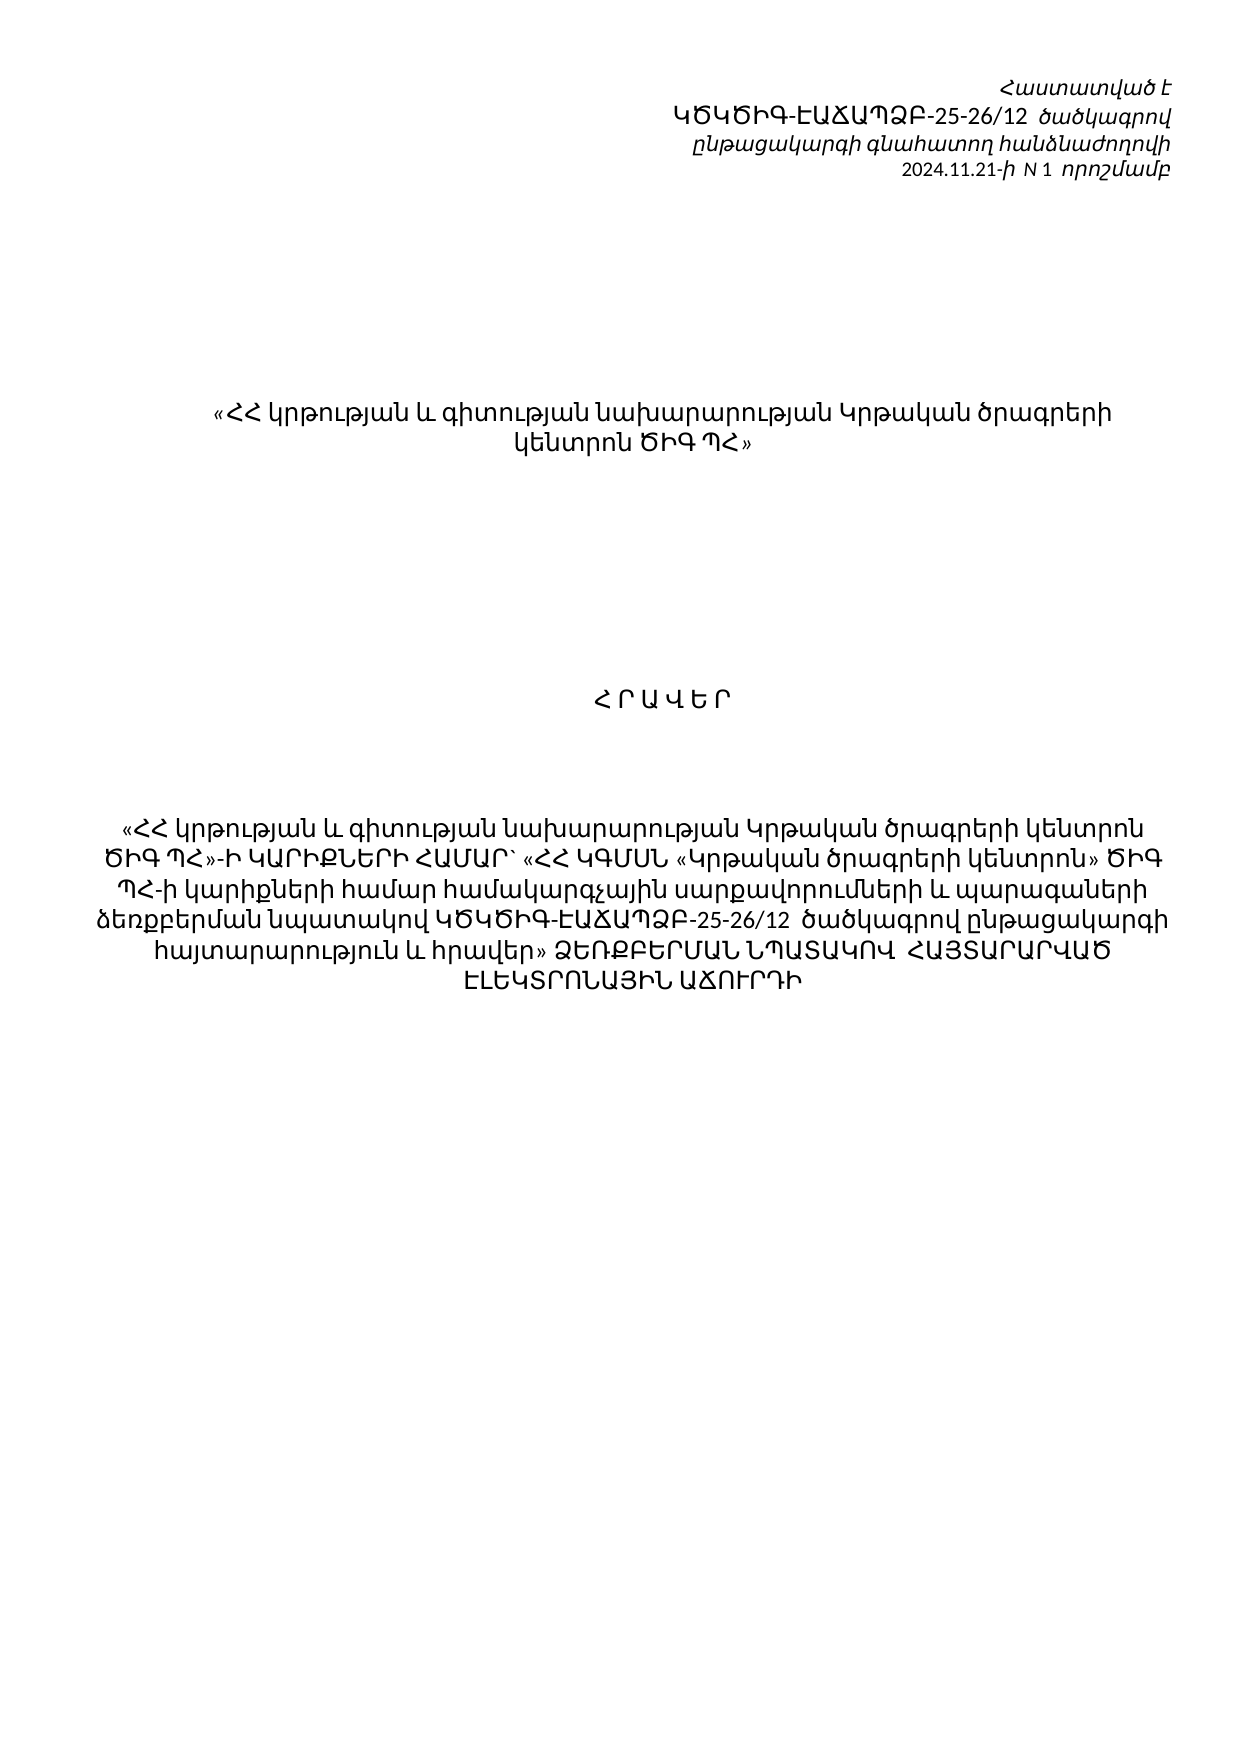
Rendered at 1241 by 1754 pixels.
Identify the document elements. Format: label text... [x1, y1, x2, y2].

text Հաստատված է [94, 75, 1171, 100]
text ընթացակարգի գնահատող հանձնաժողովի [94, 131, 1171, 156]
text 2024.11.21 -ի N 1 որոշմամբ [94, 156, 1171, 182]
text Հ Ր Ա Վ Ե Ր [94, 684, 1172, 714]
text «ՀՀ կրթության և գիտության նախարարության Կրթական ծրագրերի կենտրոն ԾԻԳ ՊՀ»-Ի ԿԱՐԻՔՆԵՐԻ ՀԱՄԱՐ` «ՀՀ ԿԳՄՍՆ «Կրթական ծրագրերի կենտրոն» ԾԻԳ ՊՀ-ի կարիքների համար համակարգչային սարքավորումների և պարագաների ձեռքբերման նպատակով ԿԾԿԾԻԳ-ԷԱՃԱՊՁԲ-25-26/12 ծածկագրով ընթացակարգի հայտարարություն և հրավեր» ՁԵՌՔԲԵՐՄԱՆ ՆՊԱՏԱԿՈՎ ՀԱՅՏԱՐԱՐՎԱԾ ԷԼԵԿՏՐՈՆԱՅԻՆ ԱՃՈՒՐԴԻ [94, 813, 1172, 996]
text ԿԾԿԾԻԳ-ԷԱՃԱՊՁԲ-25-26/12 ծածկագրով [94, 100, 1171, 131]
text « ՀՀ կրթության և գիտության նախարարության Կրթական ծրագրերի կենտրոն ԾԻԳ ՊՀ» [94, 397, 1172, 458]
